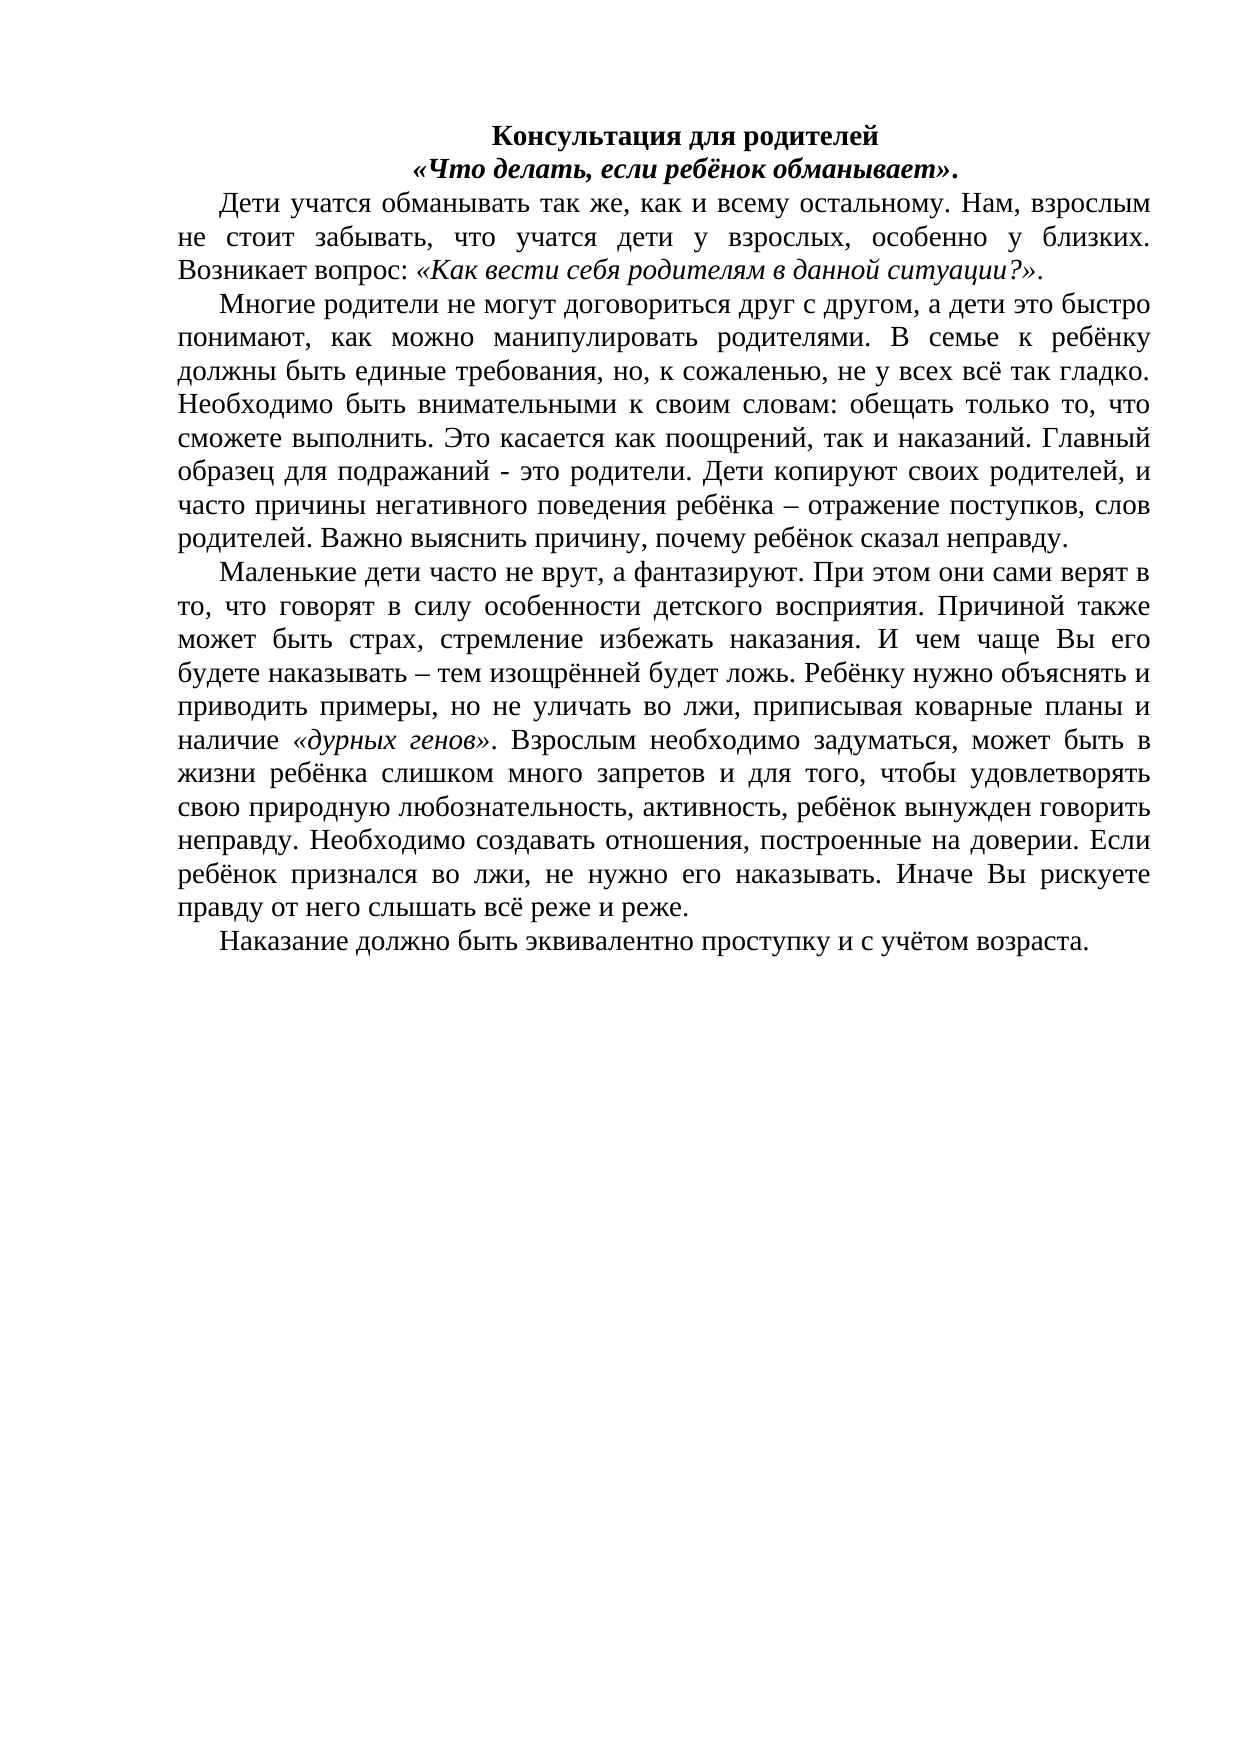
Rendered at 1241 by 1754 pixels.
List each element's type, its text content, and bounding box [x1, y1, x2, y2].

text «Что делать, если ребёнок обманывает». [177, 152, 1152, 185]
text Дети учатся обманывать так же, как и всему остальному. Нам, взрослым не стоит забывать, что учатся дети у взрослых, особенно у близких. Возникает вопрос: «Как вести себя родителям в данной ситуации?». [177, 185, 1152, 286]
text Наказание должно быть эквивалентно проступку и с учётом возраста. [177, 923, 1152, 957]
text Консультация для родителей [177, 118, 1152, 152]
text Многие родители не могут договориться друг с другом, а дети это быстро понимают, как можно манипулировать родителями. В семье к ребёнку должны быть единые требования, но, к сожаленью, не у всех всё так гладко. Необходимо быть внимательными к своим словам: обещать только то, что сможете выполнить. Это касается как поощрений, так и наказаний. Главный образец для подражаний - это родители. Дети копируют своих родителей, и часто причины негативного поведения ребёнка – отражение поступков, слов родителей. Важно выяснить причину, почему ребёнок сказал неправду. [177, 286, 1152, 554]
text Маленькие дети часто не врут, а фантазируют. При этом они сами верят в то, что говорят в силу особенности детского восприятия. Причиной также может быть страх, стремление избежать наказания. И чем чаще Вы его будете наказывать – тем изощрённей будет ложь. Ребёнку нужно объяснять и приводить примеры, но не уличать во лжи, приписывая коварные планы и наличие «дурных генов». Взрослым необходимо задуматься, может быть в жизни ребёнка слишком много запретов и для того, чтобы удовлетворять свою природную любознательность, активность, ребёнок вынужден говорить неправду. Необходимо создавать отношения, построенные на доверии. Если ребёнок признался во лжи, не нужно его наказывать. Иначе Вы рискуете правду от него слышать всё реже и реже. [177, 554, 1152, 923]
